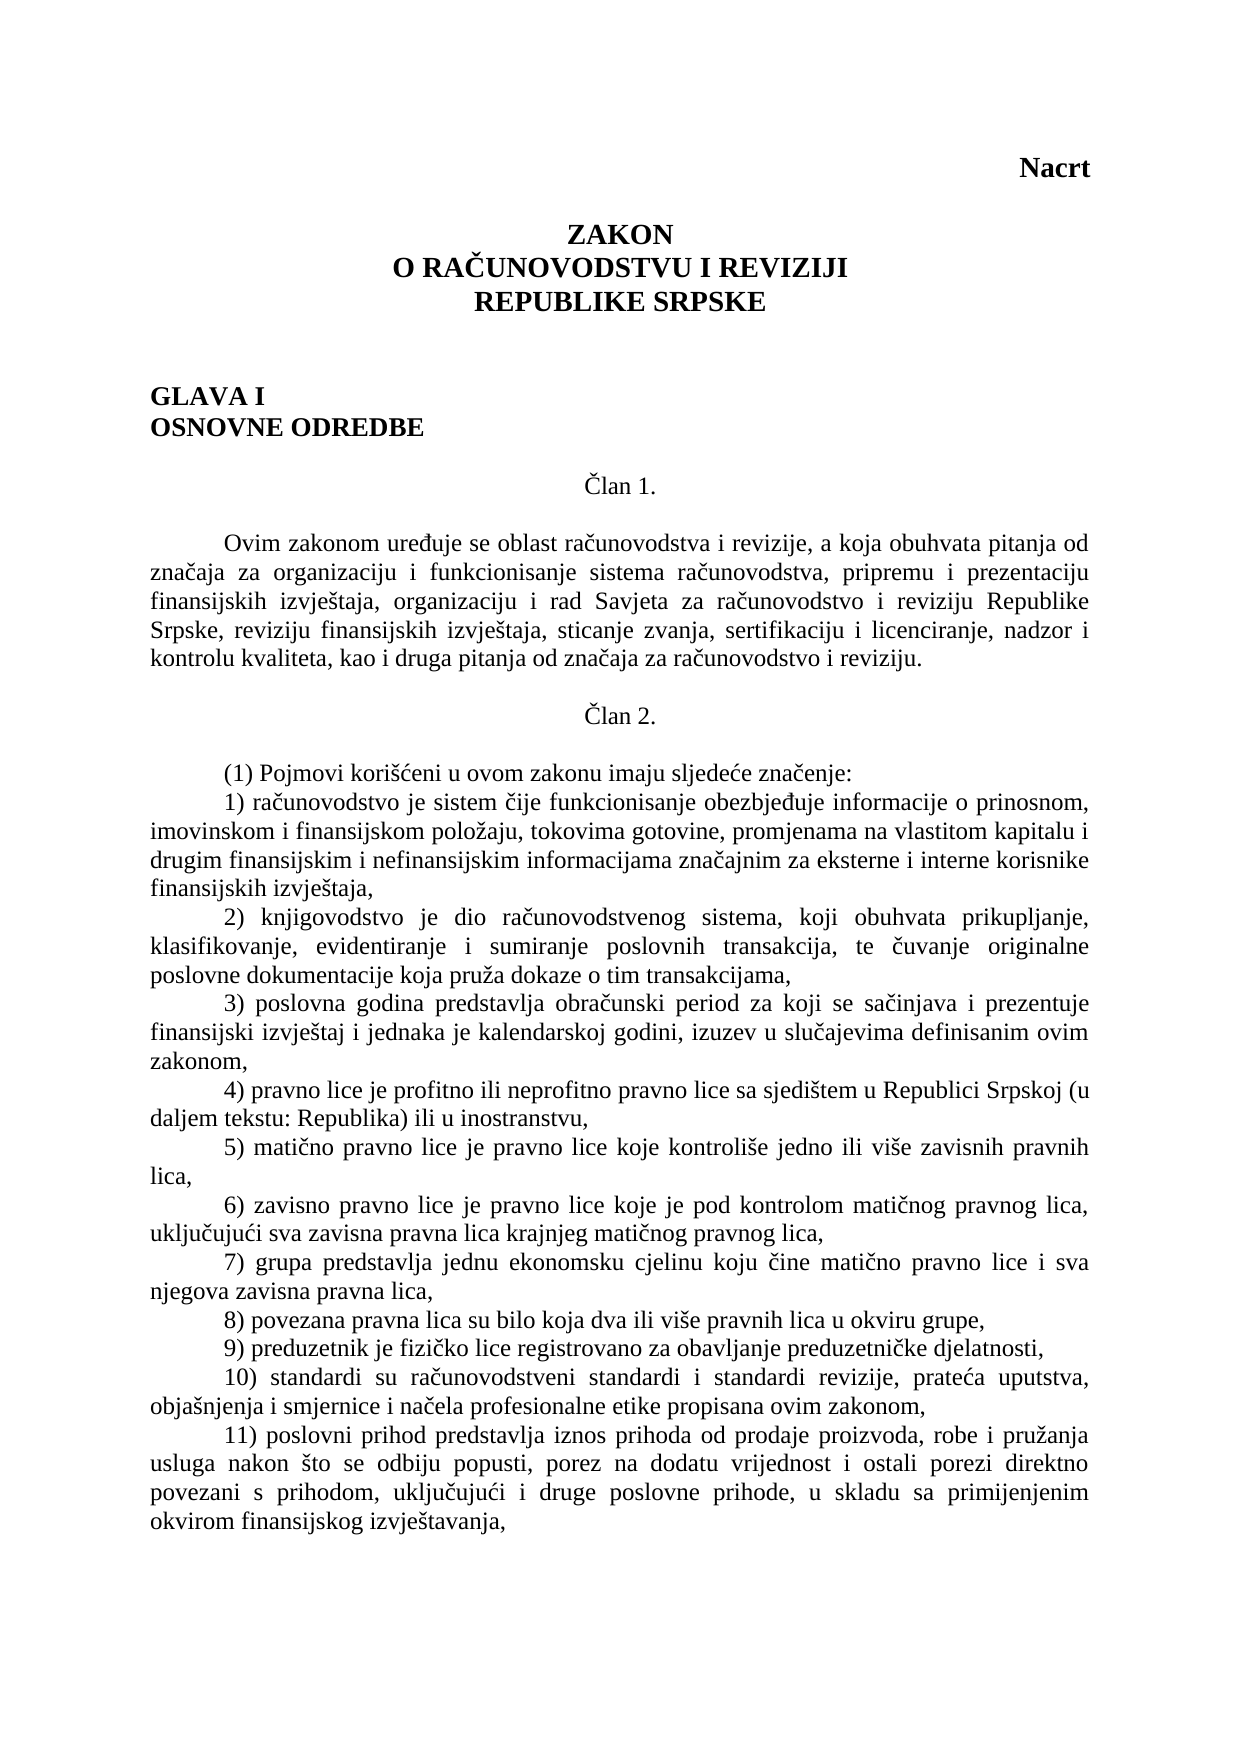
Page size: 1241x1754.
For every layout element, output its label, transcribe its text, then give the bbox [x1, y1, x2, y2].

text 4) pravno lice je profitno ili neprofitno pravno lice sa sjedištem u Republici Srpskoj (u daljem tekstu: Republika) ili u inostranstvu, [150, 1075, 1090, 1132]
text 6) zavisno pravno lice je pravno lice koje je pod kontrolom matičnog pravnog lica, uključujući sva zavisna pravna lica krajnjeg matičnog pravnog lica, [150, 1190, 1090, 1247]
text 9) preduzetnik je fizičko lice registrovano za obavljanje preduzetničke djelatnosti, [150, 1333, 1090, 1362]
text 5) matično pravno lice je pravno lice koje kontroliše jedno ili više zavisnih pravnih lica, [150, 1132, 1090, 1190]
text REPUBLIKE SRPSKE [150, 284, 1090, 318]
text (1) Pojmovi korišćeni u ovom zakonu imaju sljedeće značenje: [150, 758, 1090, 787]
text Član 2. [150, 701, 1090, 730]
text 10) standardi su računovodstveni standardi i standardi revizije, prateća uputstva, objašnjenja i smjernice i načela profesionalne etike propisana ovim zakonom, [150, 1362, 1090, 1420]
text 8) povezana pravna lica su bilo koja dva ili više pravnih lica u okviru grupe, [150, 1305, 1090, 1333]
text O RAČUNOVODSTVU I REVIZIJI [150, 251, 1090, 284]
text GLAVA I [150, 380, 1090, 411]
text ZAKON [150, 217, 1090, 251]
text Ovim zakonom uređuje se oblast računovodstva i revizije, a koja obuhvata pitanja od značaja za organizaciju i funkcionisanje sistema računovodstva, pripremu i prezentaciju finansijskih izvještaja, organizaciju i rad Savjeta za računovodstvo i reviziju Republike Srpske, reviziju finansijskih izvještaja, sticanje zvanja, sertifikaciju i licenciranje, nadzor i kontrolu kvaliteta, kao i druga pitanja od značaja za računovodstvo i reviziju. [150, 528, 1090, 672]
text 7) grupa predstavlja jednu ekonomsku cjelinu koju čine matično pravno lice i sva njegova zavisna pravna lica, [150, 1247, 1090, 1305]
text 2) knjigovodstvo je dio računovodstvenog sistema, koji obuhvata prikupljanje, klasifikovanje, evidentiranje i sumiranje poslovnih transakcija, te čuvanje originalne poslovne dokumentacije koja pruža dokaze o tim transakcijama, [150, 902, 1090, 988]
text 1) računovodstvo je sistem čije funkcionisanje obezbjeđuje informacije o prinosnom, imovinskom i finansijskom položaju, tokovima gotovine, promjenama na vlastitom kapitalu i drugim finansijskim i nefinansijskim informacijama značajnim za eksterne i interne korisnike finansijskih izvještaja, [150, 787, 1090, 902]
text 3) poslovna godina predstavlja obračunski period za koji se sačinjava i prezentuje finansijski izvještaj i jednaka je kalendarskoj godini, izuzev u slučajevima definisanim ovim zakonom, [150, 988, 1090, 1075]
text OSNOVNE ODREDBE [150, 411, 1090, 442]
text Član 1. [150, 471, 1090, 500]
text Nacrt [150, 150, 1090, 183]
text 11) poslovni prihod predstavlja iznos prihoda od prodaje proizvoda, robe i pružanja usluga nakon što se odbiju popusti, porez na dodatu vrijednost i ostali porezi direktno povezani s prihodom, uključujući i druge poslovne prihode, u skladu sa primijenjenim okvirom finansijskog izvještavanja, [150, 1420, 1090, 1535]
